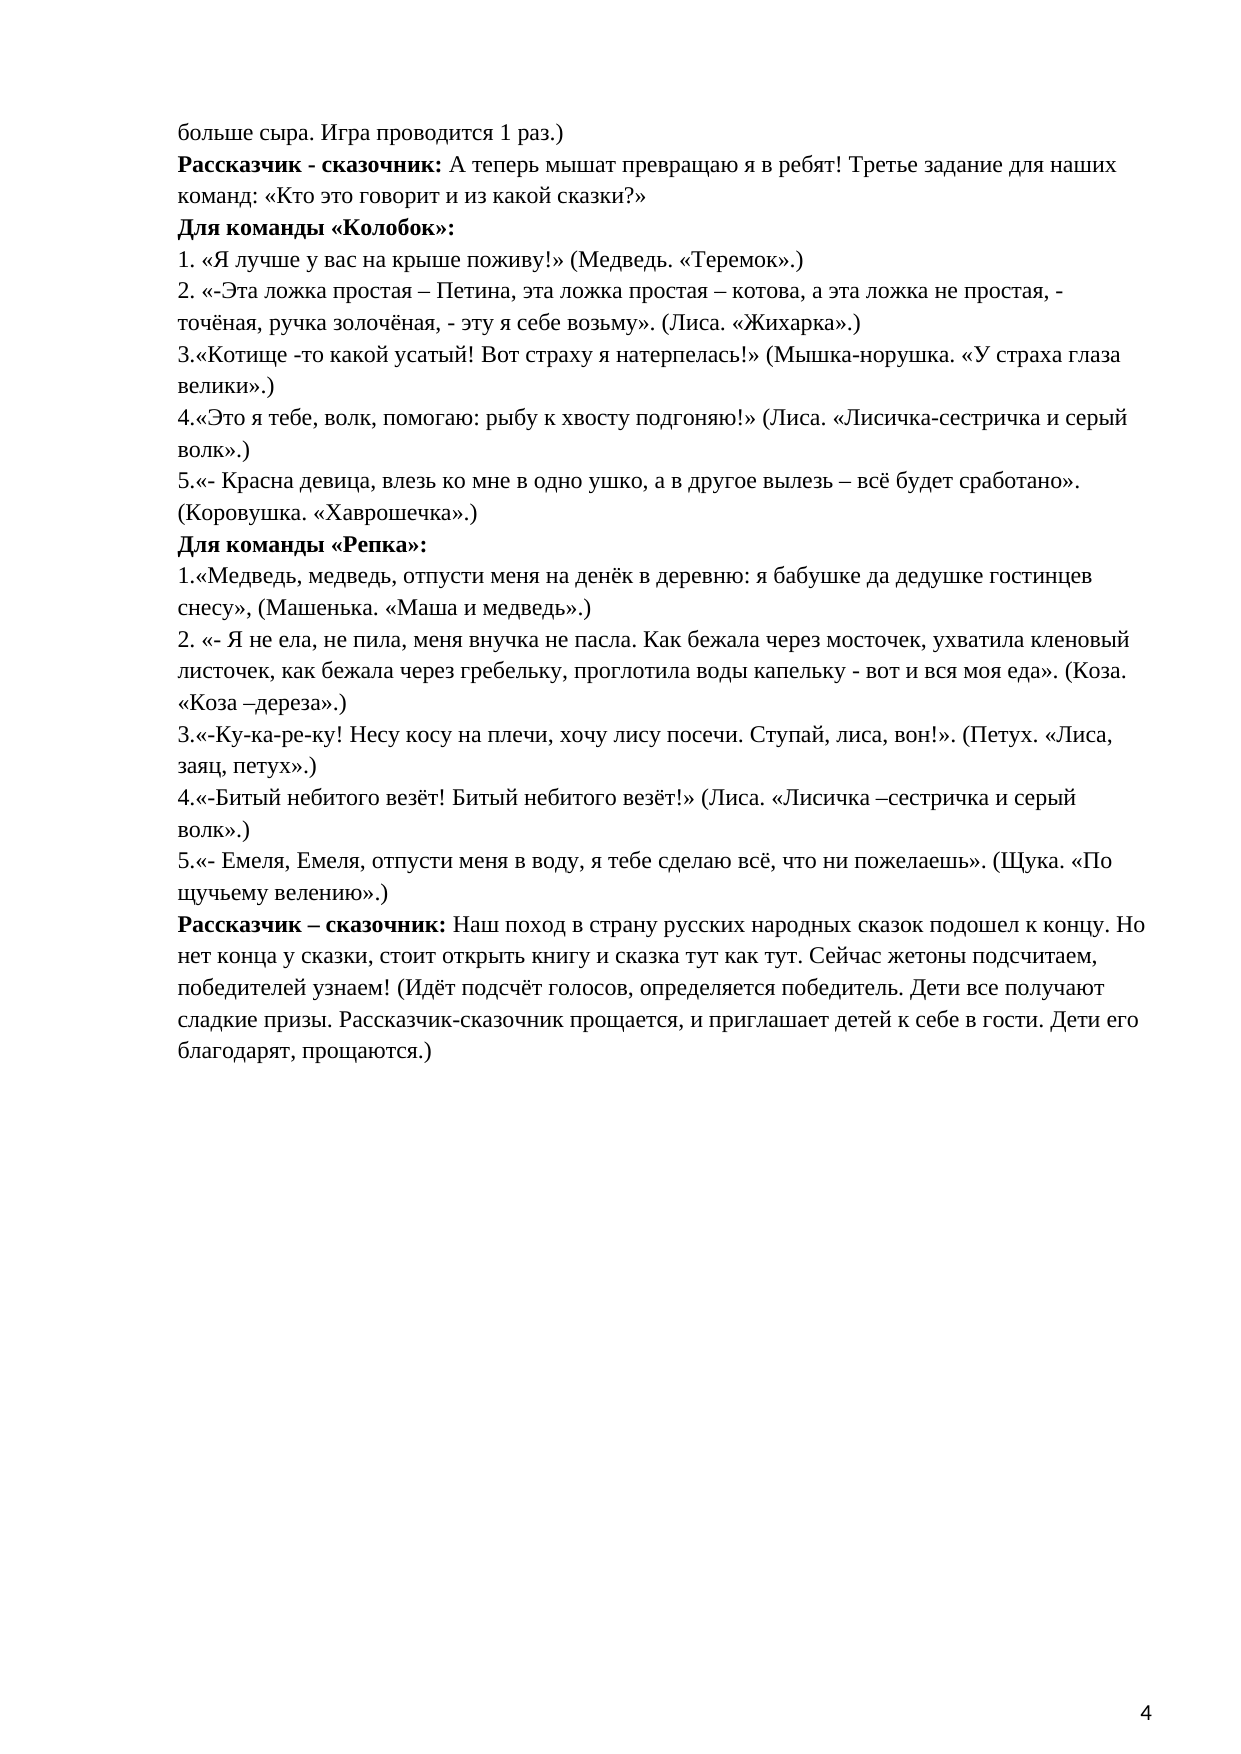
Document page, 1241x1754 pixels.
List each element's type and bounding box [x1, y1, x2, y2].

text [177, 118, 1152, 1064]
